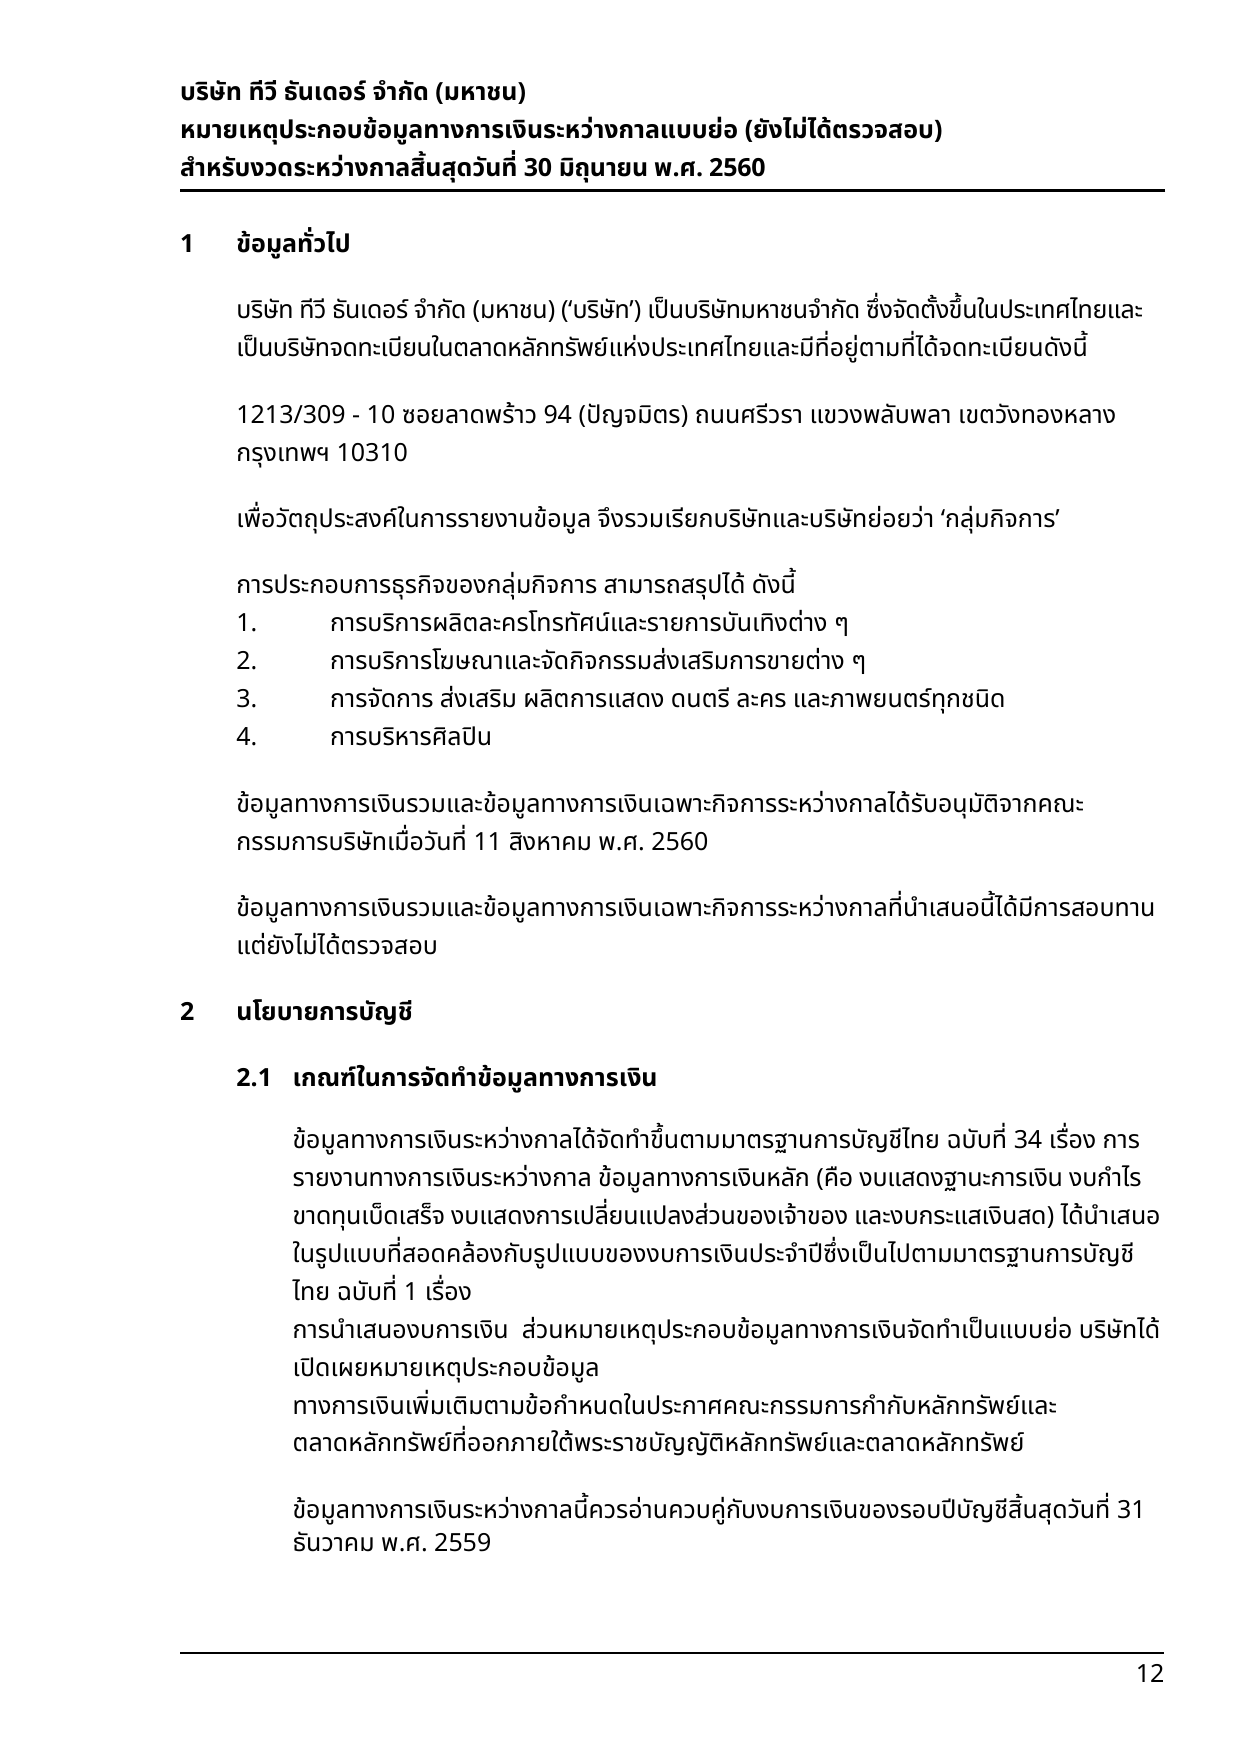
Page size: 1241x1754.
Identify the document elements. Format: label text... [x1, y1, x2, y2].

text 1. การบริการผลิตละครโทรทัศน์และรายการบันเทิงต่าง ๆ [236, 605, 1165, 643]
text 1213/309 - 10 ซอยลาดพร้าว 94 (ปัญจมิตร) ถนนศรีวรา แขวงพลับพลา เขตวังทองหลาง กรุงเทพฯ 10310 [236, 396, 1165, 472]
text การประกอบการธุรกิจของกลุ่มกิจการ สามารถสรุปได้ ดังนี้ [236, 567, 1165, 605]
text ข้อมูลทางการเงินระหว่างกาลได้จัดทำขึ้นตามมาตรฐานการบัญชีไทย ฉบับที่ 34 เรื่อง การรายงานทางการเงินระหว่างกาล ข้อมูลทางการเงินหลัก (คือ งบแสดงฐานะการเงิน งบกำไรขาดทุนเบ็ดเสร็จ งบแสดงการเปลี่ยนแปลงส่วนของเจ้าของ และงบกระแสเงินสด) ได้นำเสนอในรูปแบบที่สอดคล้องกับรูปแบบของงบการเงินประจำปีซึ่งเป็นไปตามมาตรฐานการบัญชีไทย ฉบับที่ 1 เรื่อง การนำเสนองบการเงิน ส่วนหมายเหตุประกอบข้อมูลทางการเงินจัดทำเป็นแบบย่อ บริษัทได้เปิดเผยหมายเหตุประกอบข้อมูล ทางการเงินเพิ่มเติมตามข้อกำหนดในประกาศคณะกรรมการกำกับหลักทรัพย์และตลาดหลักทรัพย์ที่ออกภายใต้พระราชบัญญัติหลักทรัพย์และตลาดหลักทรัพย์ [292, 1122, 1165, 1463]
text 2. การบริการโฆษณาและจัดกิจกรรมส่งเสริมการขายต่าง ๆ [236, 643, 1165, 681]
text ข้อมูลทางการเงินรวมและข้อมูลทางการเงินเฉพาะกิจการระหว่างกาลได้รับอนุมัติจากคณะกรรมการบริษัทเมื่อวันที่ 11 สิงหาคม พ.ศ. 2560 [236, 785, 1165, 861]
text 2 นโยบายการบัญชี [180, 994, 1165, 1032]
text บริษัท ทีวี ธันเดอร์ จำกัด (มหาชน) (‘บริษัท’) เป็นบริษัทมหาชนจำกัด ซึ่งจัดตั้งขึ้นในประเทศไทยและเป็นบริษัทจดทะเบียนในตลาดหลักทรัพย์แห่งประเทศไทยและมีที่อยู่ตามที่ได้จดทะเบียนดังนี้ [236, 292, 1165, 368]
text ข้อมูลทางการเงินรวมและข้อมูลทางการเงินเฉพาะกิจการระหว่างกาลที่นำเสนอนี้ได้มีการสอบทานแต่ยังไม่ได้ตรวจสอบ [236, 890, 1165, 965]
text ข้อมูลทางการเงินระหว่างกาลนี้ควรอ่านควบคู่กับงบการเงินของรอบปีบัญชีสิ้นสุดวันที่ 31 ธันวาคม พ.ศ. 2559 [292, 1492, 1165, 1558]
text เพื่อวัตถุประสงค์ในการรายงานข้อมูล จึงรวมเรียกบริษัทและบริษัทย่อยว่า ‘กลุ่มกิจการ’ [236, 501, 1165, 539]
text 3. การจัดการ ส่งเสริม ผลิตการแสดง ดนตรี ละคร และภาพยนตร์ทุกชนิด [236, 681, 1165, 719]
list ข้อมูลทั่วไป [180, 226, 1165, 264]
text 2.1 เกณฑ์ในการจัดทำข้อมูลทางการเงิน [236, 1060, 1165, 1093]
text 4. การบริหารศิลปิน [236, 719, 1165, 757]
